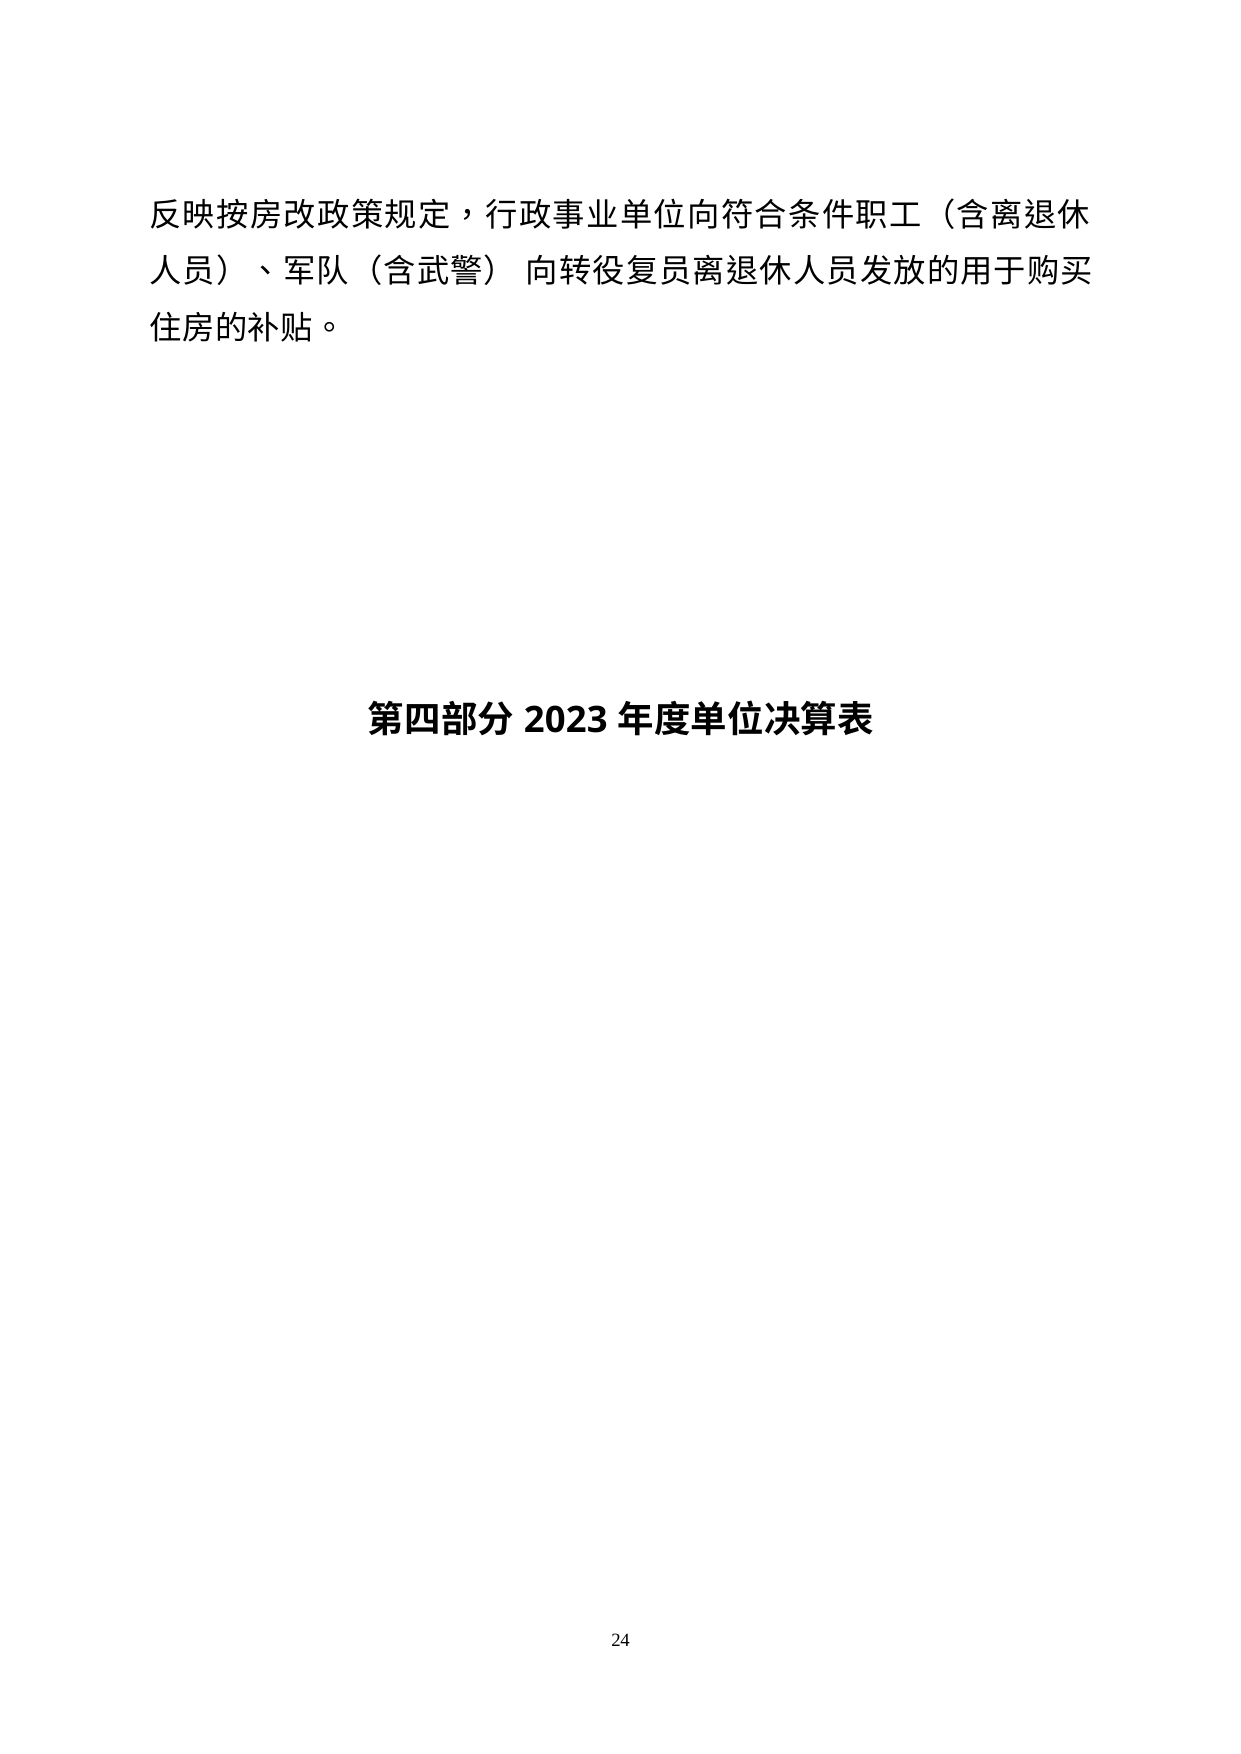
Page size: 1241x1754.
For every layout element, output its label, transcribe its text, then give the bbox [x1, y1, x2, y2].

text 第四部分 2023 年度单位决算表 [368, 695, 1092, 741]
text 反映按房改政策规定，行政事业单位向符合条件职工（含离退休人员）、军队（含武警） 向转役复员离退休人员发放的用于购买住房的补贴。 [149, 192, 1092, 349]
